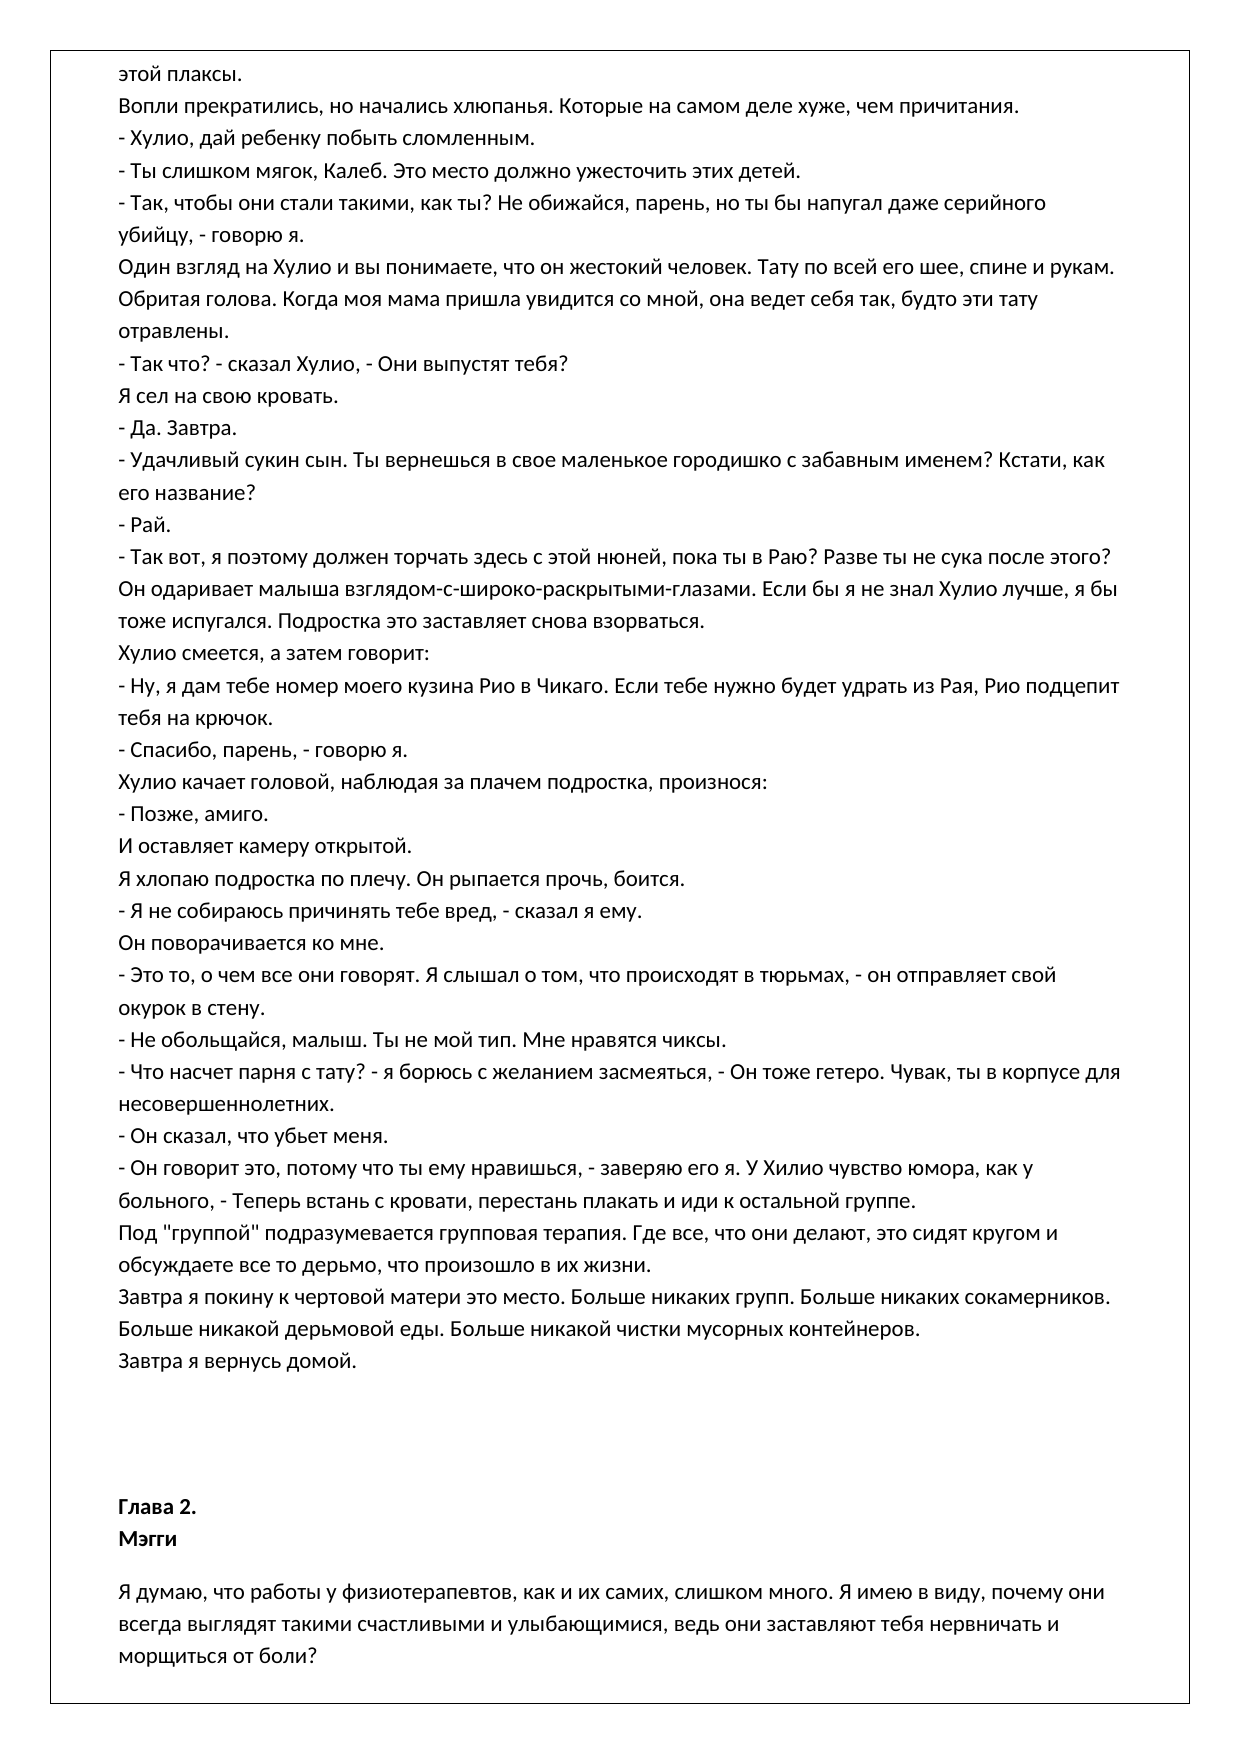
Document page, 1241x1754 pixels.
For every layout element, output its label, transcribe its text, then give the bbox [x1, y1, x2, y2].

text Глава 2. Мэгги [118, 1492, 1122, 1552]
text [118, 1577, 1122, 1669]
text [118, 59, 1122, 1407]
